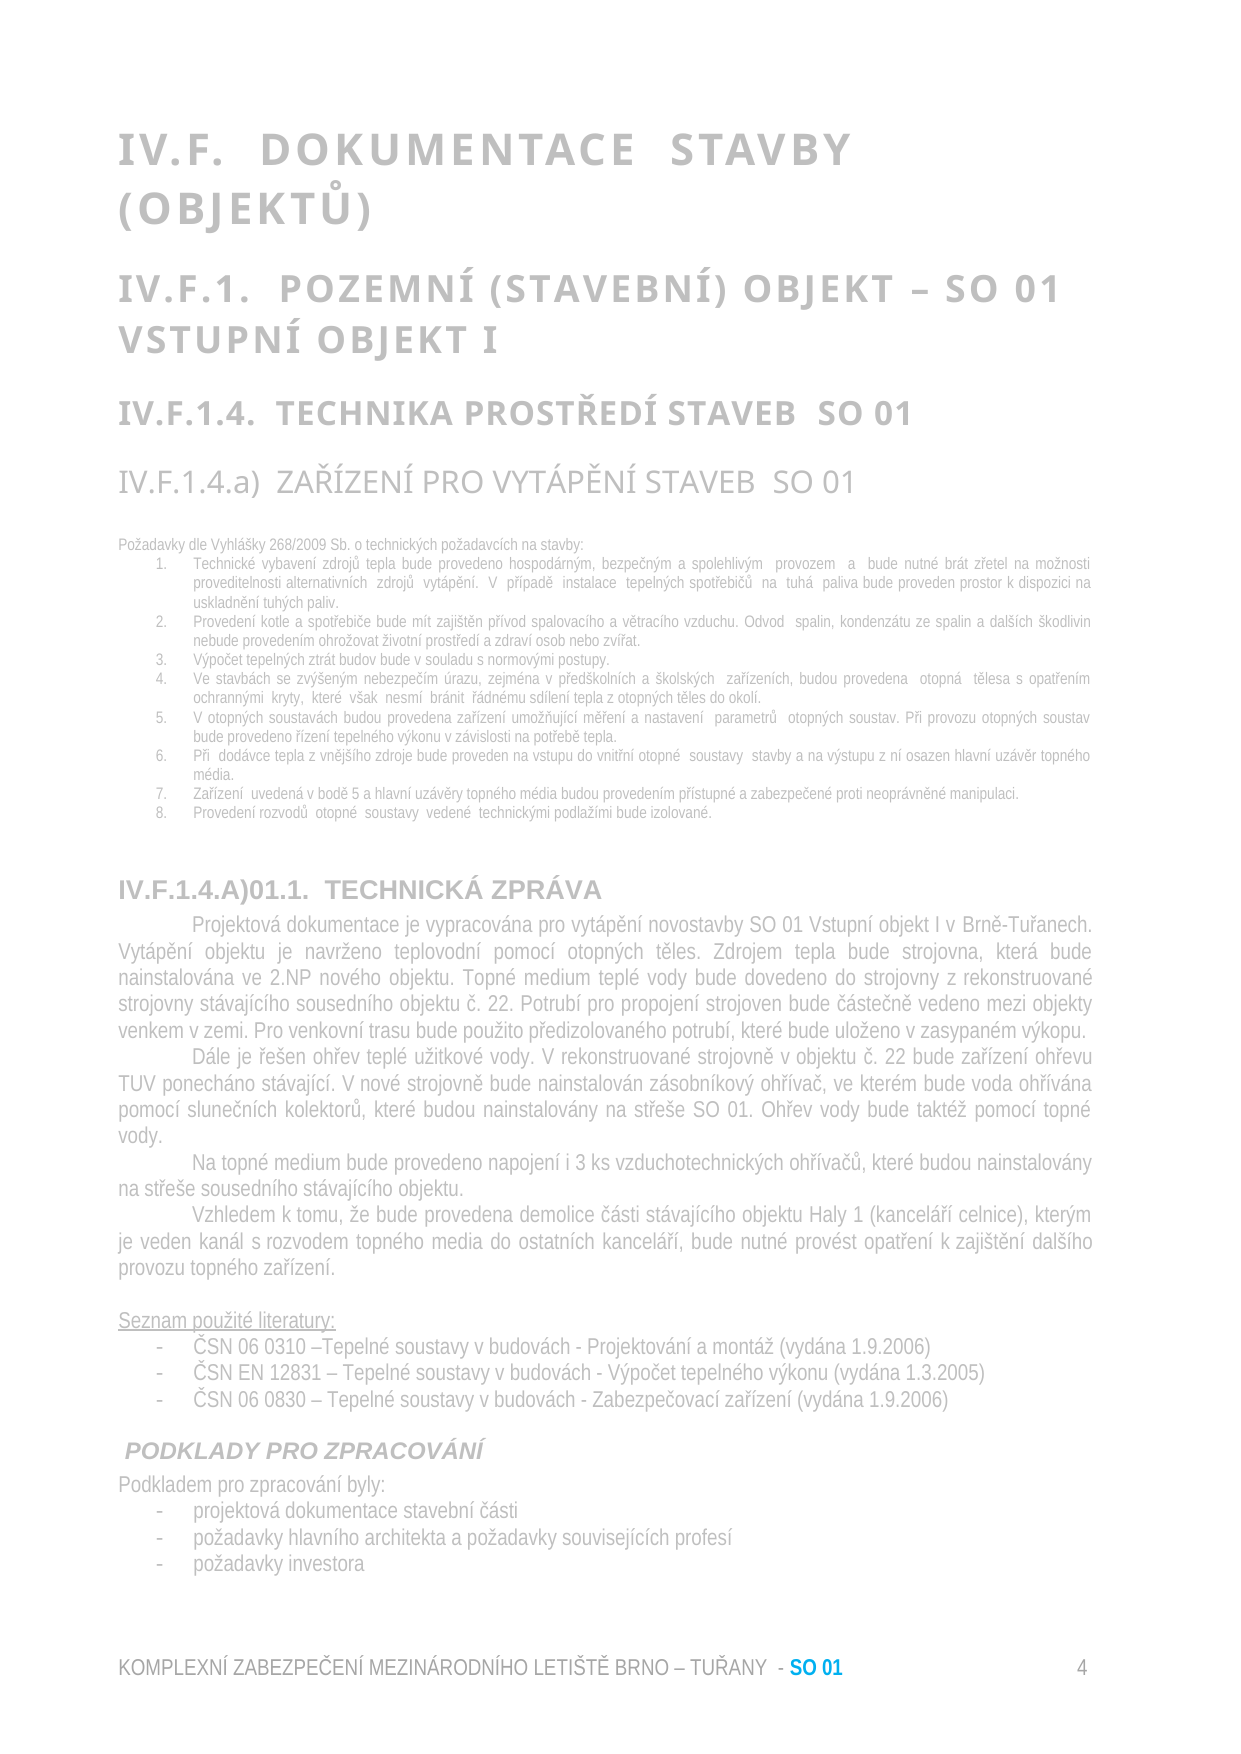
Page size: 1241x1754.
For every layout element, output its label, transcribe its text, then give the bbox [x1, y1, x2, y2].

subtitle IV.F.1. Pozemní (stavební) objekt – SO 01 Vstupní objekt I [118, 262, 1092, 364]
text Požadavky dle Vyhlášky 268/2009 Sb. o technických požadavcích na stavby: [118, 535, 1092, 554]
subtitle Podklady pro zpracování [118, 1437, 1092, 1465]
subtitle IV.F.1.4. Technika prostředí staveb SO 01 [118, 389, 1092, 435]
list Provedení kotle a spotřebiče bude mít zajištěn přívod spalovacího a větracího vzduchu. Odvod spalin, kondenzátu ze spalin a dalších škodlivin nebude provedením ohrožovat životní prostředí a zdraví osob nebo zvířat. [156, 612, 1092, 650]
text Vzhledem k tomu, že bude provedena demolice části stávajícího objektu Haly 1 (kanceláří celnice), kterým je veden kanál s rozvodem topného media do ostatních kanceláří, bude nutné provést opatření k zajištění dalšího provozu topného zařízení. [118, 1201, 1092, 1280]
text Seznam použité literatury: [118, 1307, 1092, 1333]
list požadavky investora [156, 1550, 1092, 1576]
list Ve stavbách se zvýšeným nebezpečím úrazu, zejména v předškolních a školských zařízeních, budou provedena otopná tělesa s opatřením ochrannými kryty, které však nesmí bránit řádnému sdílení tepla z otopných těles do okolí. [156, 669, 1092, 707]
list Výpočet tepelných ztrát budov bude v souladu s normovými postupy. [156, 650, 1092, 669]
text Projektová dokumentace je vypracována pro vytápění novostavby SO 01 Vstupní objekt I v Brně-Tuřanech. Vytápění objektu je navrženo teplovodní pomocí otopných těles. Zdrojem tepla bude strojovna, která bude nainstalována ve 2.NP nového objektu. Topné medium teplé vody bude dovedeno do strojovny z rekonstruované strojovny stávajícího sousedního objektu č. 22. Potrubí pro propojení strojoven bude částečně vedeno mezi objekty venkem v zemi. Pro venkovní trasu bude použito předizolovaného potrubí, které bude uloženo v zasypaném výkopu. [118, 911, 1092, 1043]
text Dále je řešen ohřev teplé užitkové vody. V rekonstruované strojovně v objektu č. 22 bude zařízení ohřevu TUV ponecháno stávající. V nové strojovně bude nainstalován zásobníkový ohřívač, ve kterém bude voda ohřívána pomocí slunečních kolektorů, které budou nainstalovány na střeše SO 01. Ohřev vody bude taktéž pomocí topné vody. [118, 1043, 1092, 1148]
list V otopných soustavách budou provedena zařízení umožňující měření a nastavení parametrů otopných soustav. Při provozu otopných soustav bude provedeno řízení tepelného výkonu v závislosti na potřebě tepla. [156, 707, 1092, 746]
list ČSN 06 0830 – Tepelné soustavy v budovách - Zabezpečovací zařízení (vydána 1.9.2006) [156, 1386, 1092, 1412]
list Při dodávce tepla z vnějšího zdroje bude proveden na vstupu do vnitřní otopné soustavy stavby a na výstupu z ní osazen hlavní uzávěr topného média. [156, 746, 1092, 784]
list Provedení rozvodů otopné soustavy vedené technickými podlažími bude izolované. [156, 803, 1092, 822]
subtitle IV.F.1.4.a) Zařízení pro vytápění staveb SO 01 [118, 460, 1092, 502]
list Technické vybavení zdrojů tepla bude provedeno hospodárným, bezpečným a spolehlivým provozem a bude nutné brát zřetel na možnosti proveditelnosti alternativních zdrojů vytápění. V případě instalace tepelných spotřebičů na tuhá paliva bude proveden prostor k dispozici na uskladnění tuhých paliv. [156, 554, 1092, 612]
list ČSN 06 0310 –Tepelné soustavy v budovách - Projektování a montáž (vydána 1.9.2006) [156, 1333, 1092, 1359]
list Zařízení uvedená v bodě 5 a hlavní uzávěry topného média budou provedením přístupné a zabezpečené proti neoprávněné manipulaci. [156, 784, 1092, 803]
list ČSN EN 12831 – Tepelné soustavy v budovách - Výpočet tepelného výkonu (vydána 1.3.2005) [156, 1359, 1092, 1386]
text Podkladem pro zpracování byly: [118, 1471, 1092, 1497]
list požadavky hlavního architekta a požadavky souvisejících profesí [156, 1524, 1092, 1550]
subtitle IV.F.1.4.a)01.1. Technická zpráva [118, 874, 1092, 905]
subtitle IV.F. Dokumentace stavby (objektů) [118, 118, 1092, 237]
list projektová dokumentace stavební části [156, 1497, 1092, 1524]
text Na topné medium bude provedeno napojení i 3 ks vzduchotechnických ohřívačů, které budou nainstalovány na střeše sousedního stávajícího objektu. [118, 1148, 1092, 1201]
